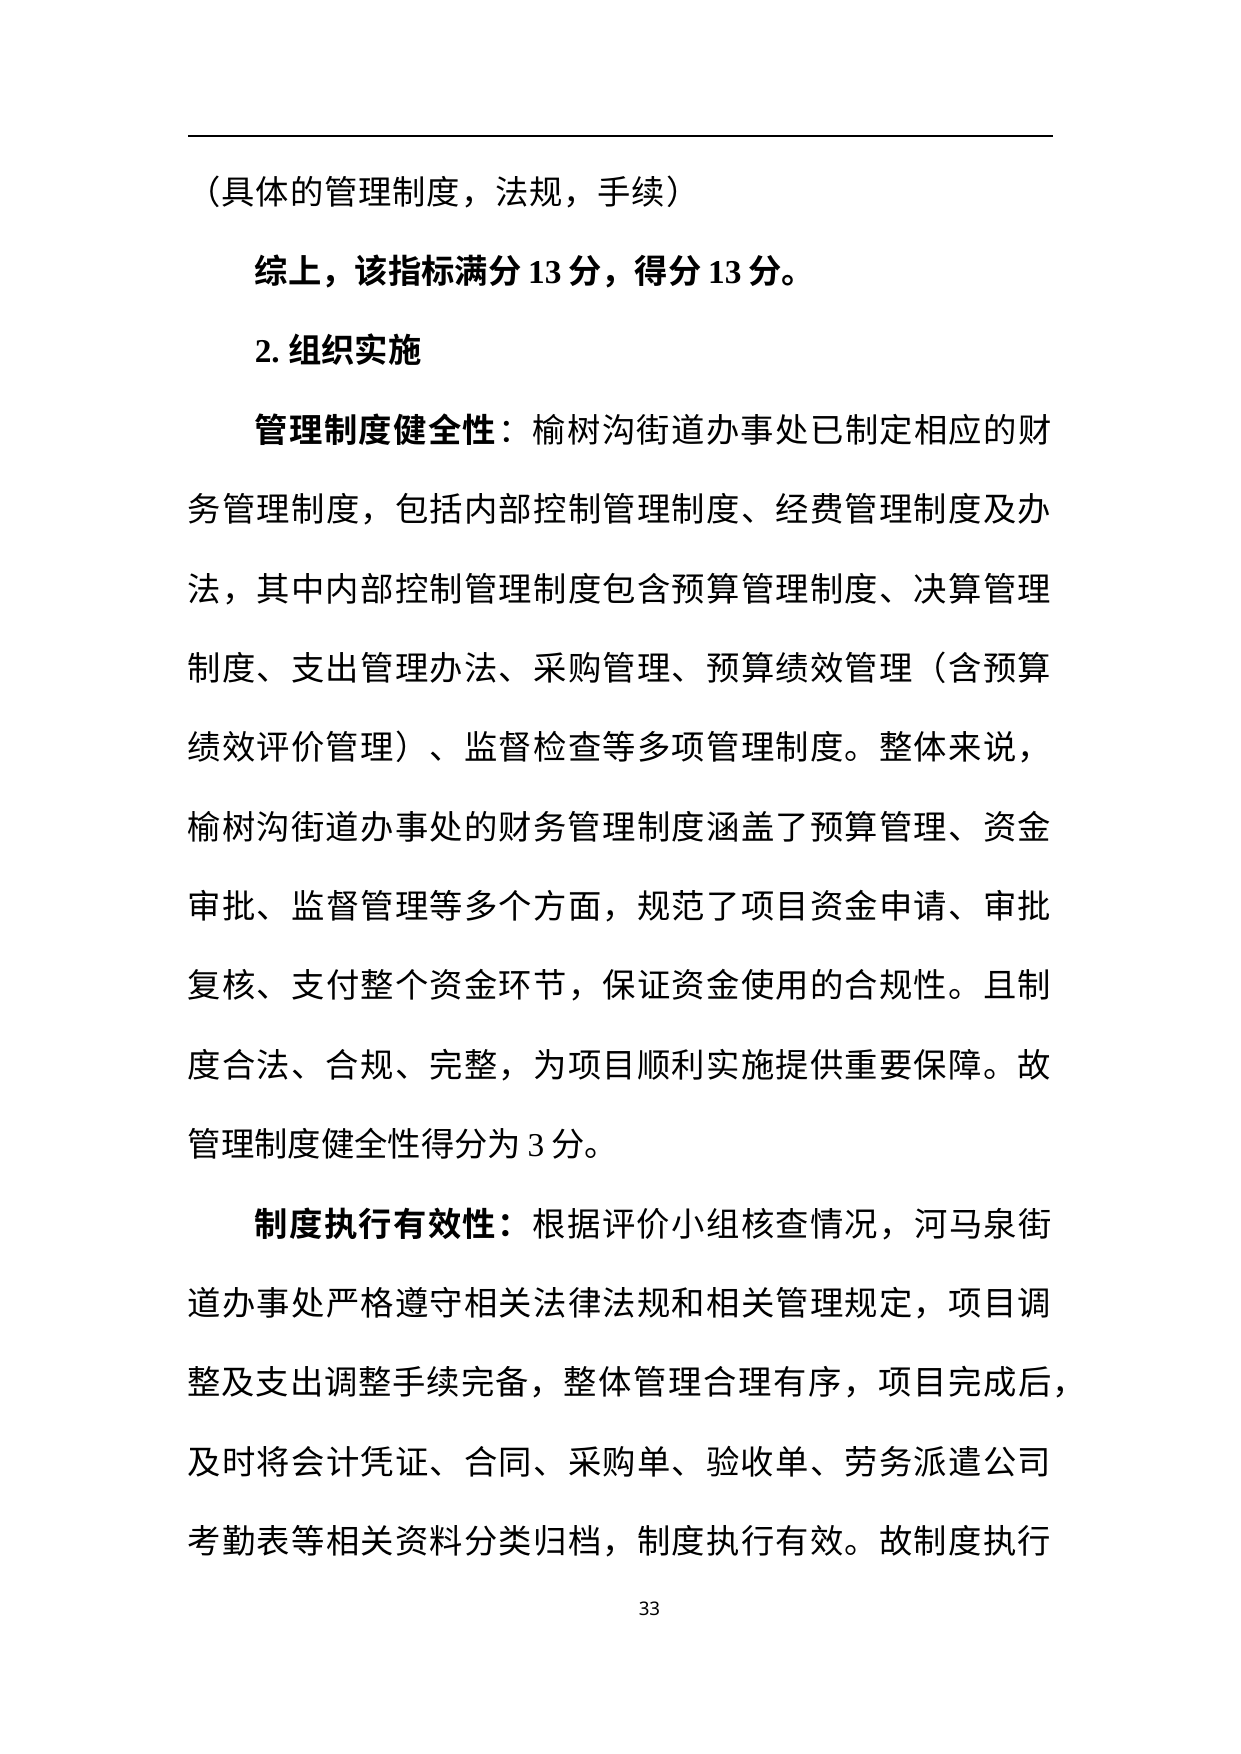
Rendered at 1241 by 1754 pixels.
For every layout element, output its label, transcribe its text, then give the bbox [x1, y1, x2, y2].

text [187, 150, 1053, 229]
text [187, 1182, 1053, 1579]
text 管理制度健全性：榆树沟街道办事处已制定相应的财务管理制度，包括内部控制管理制度、经费管理制度及办法，其中内部控制管理制度包含预算管理制度、决算管理制度、支出管理办法、采购管理、预算绩效管理（含预算绩效评价管理）、监督检查等多项管理制度。整体来说，榆树沟街道办事处的财务管理制度涵盖了预算管理、资金审批、监督管理等多个方面，规范了项目资金申请、审批、复核、支付整个资金环节，保证资金使用的合规性。且制度合法、合规、完整，为项目顺利实施提供重要保障。故管理制度健全性得分为3分。 [187, 388, 1053, 1182]
text 综上，该指标满分13分，得分13分。 [187, 229, 1053, 309]
subtitle 2. 组织实施 [187, 309, 1053, 388]
